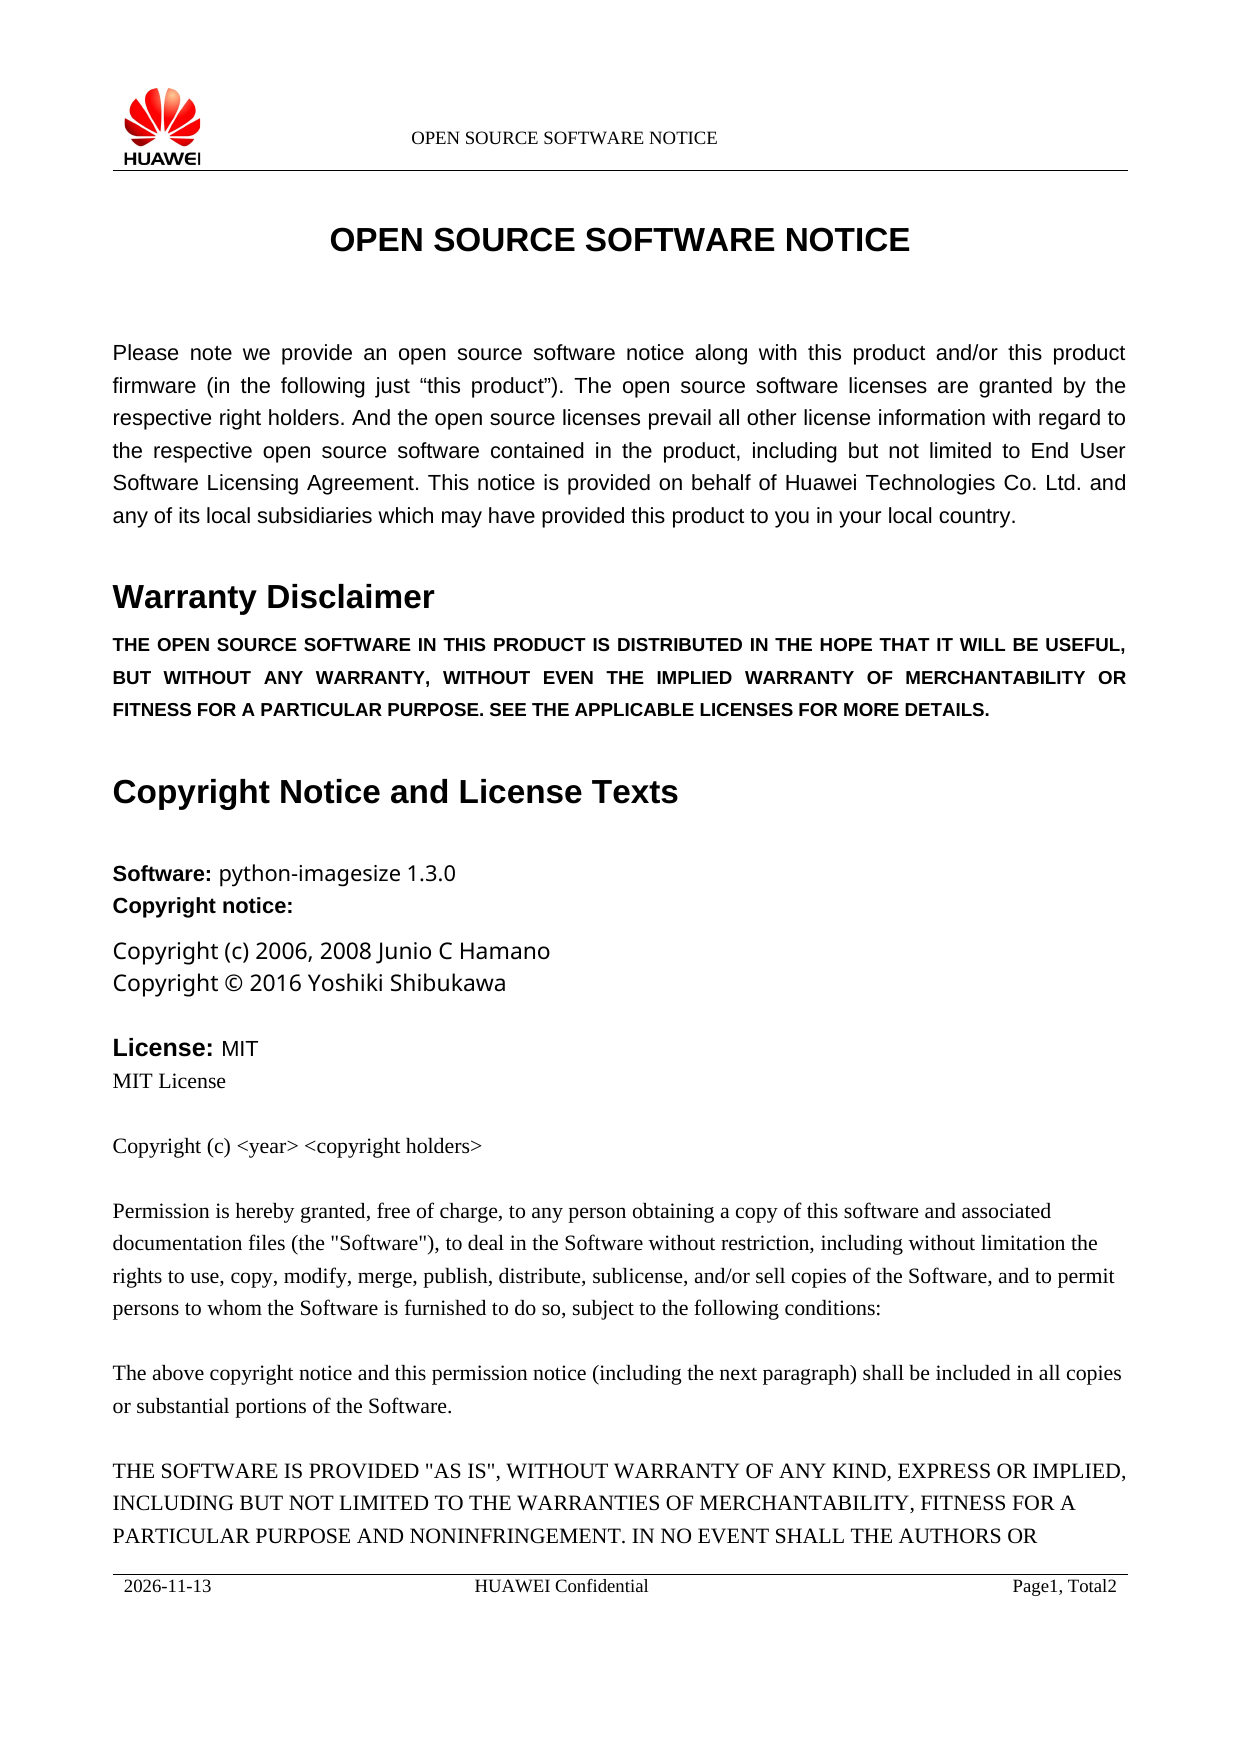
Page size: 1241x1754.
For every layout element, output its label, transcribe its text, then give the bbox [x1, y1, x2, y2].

text Copyright (c) 2006, 2008 Junio C Hamano Copyright © 2016 Yoshiki Shibukawa [112, 934, 1128, 1031]
text Please note we provide an open source software notice along with this product and/or this product firmware (in the following just “this product”). The open source software licenses are granted by the respective right holders. And the open source licenses prevail all other license information with regard to the respective open source software contained in the product, including but not limited to End User Software Licensing Agreement. This notice is provided on behalf of Huawei Technologies Co. Ltd. and any of its local subsidiaries which may have provided this product to you in your local country. [112, 336, 1128, 531]
text Warranty Disclaimer [112, 564, 1128, 629]
text Copyright notice: [112, 889, 1128, 921]
title Software: python-imagesize 1.3.0 [112, 856, 1128, 889]
text Copyright Notice and License Texts [112, 759, 1128, 824]
text The open source software in this product is distributed in the hope that it will be useful, but WITHOUT ANY WARRANTY, without even the implied warranty of MERCHANTABILITY or FITNESS FOR A PARTICULAR PURPOSE. See the applicable licenses for more details. [112, 629, 1128, 726]
text License: MIT [112, 1031, 1128, 1064]
text OPEN SOURCE SOFTWARE NOTICE [112, 206, 1128, 271]
picture [124, 88, 201, 165]
